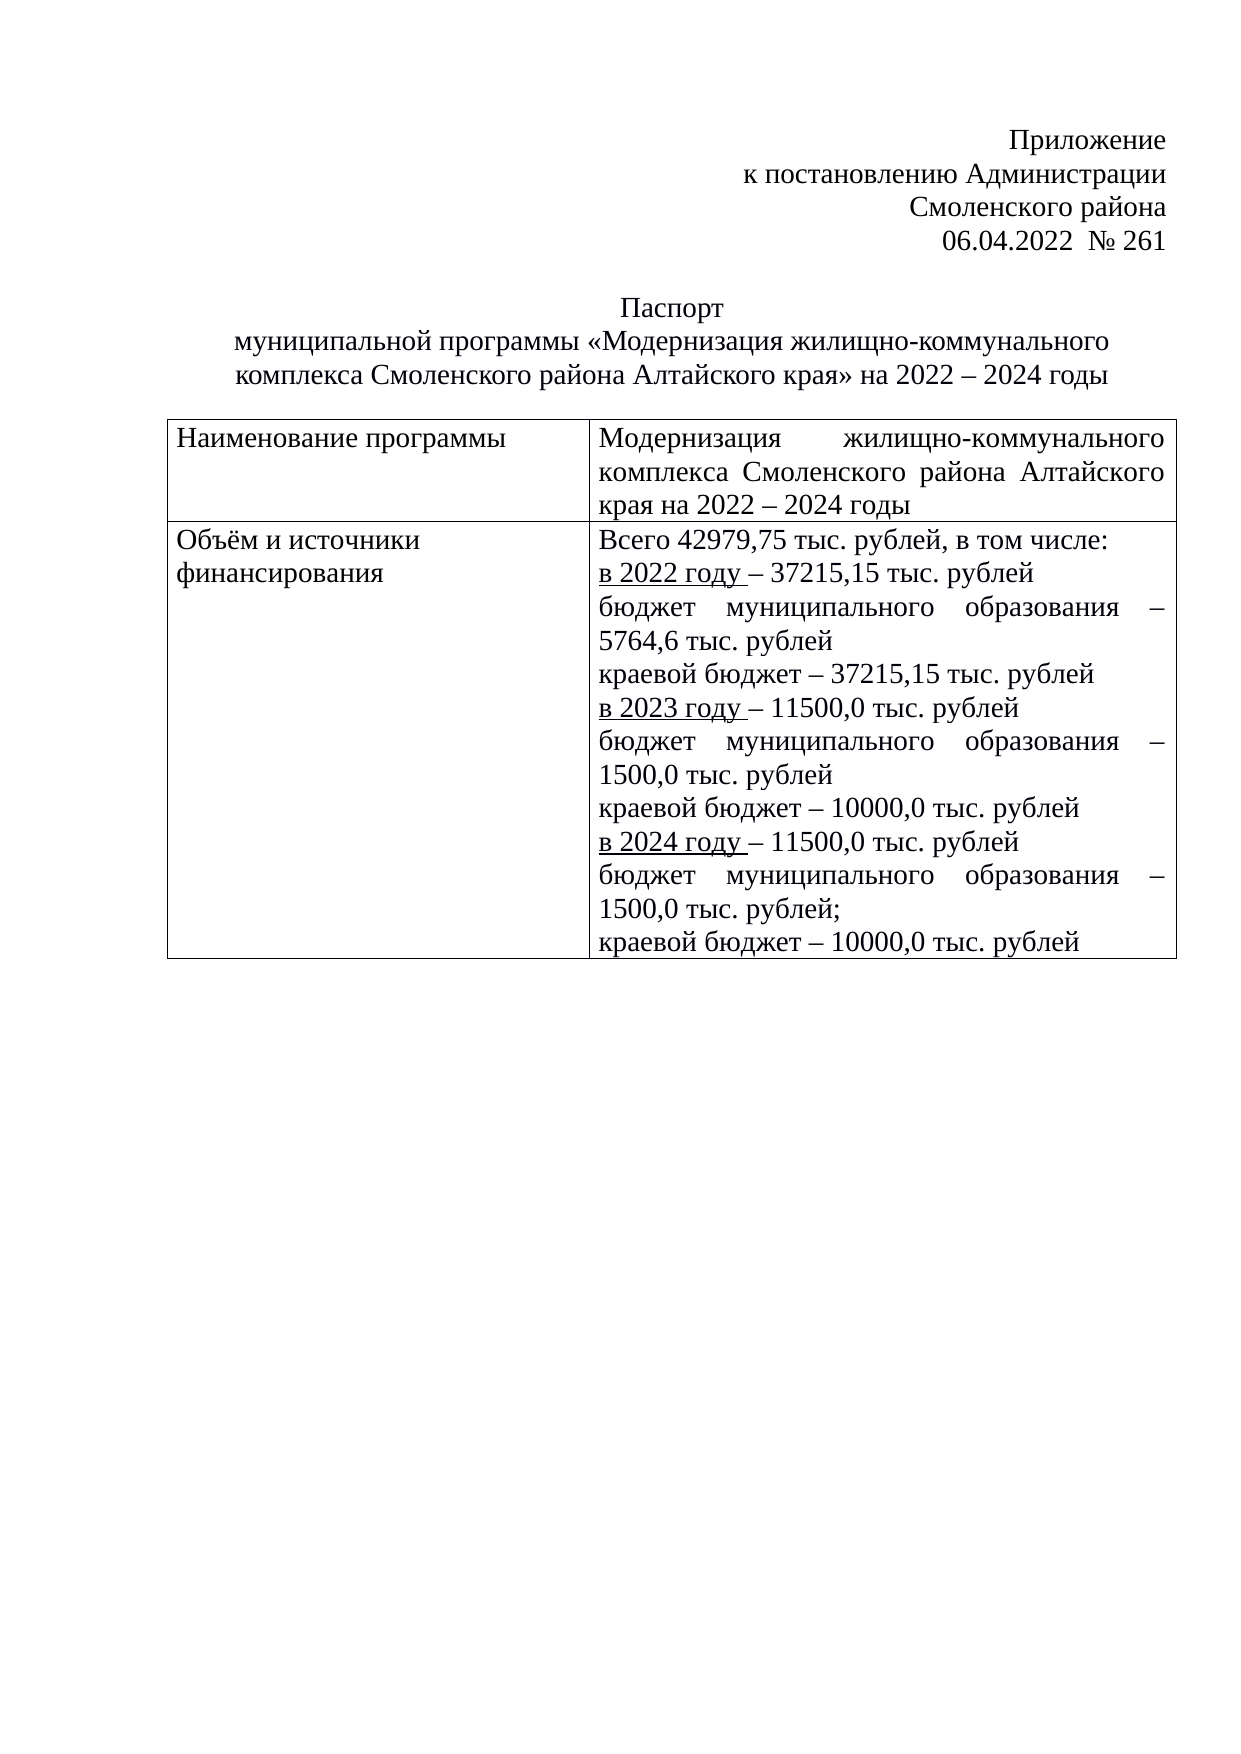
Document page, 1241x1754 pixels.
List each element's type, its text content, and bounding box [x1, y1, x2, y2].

subtitle Паспорт муниципальной программы «Модернизация жилищно-коммунального комплекса Смоленского района Алтайского края» на 2022 – 2024 годы [177, 290, 1166, 391]
table_cell Объём и источники финансирования [168, 522, 589, 958]
text Смоленского района [177, 189, 1166, 223]
table_header Модернизация жилищно-коммунального комплекса Смоленского района Алтайского края на 2022 – 2024 годы [590, 420, 1176, 521]
table_header Наименование программы [168, 420, 589, 521]
text Приложение [177, 122, 1166, 156]
text к постановлению Администрации [177, 156, 1166, 189]
text 06.04.2022 № 261 [177, 223, 1166, 256]
table_cell Всего 42979,75 тыс. рублей, в том числе: в 2022 году – 37215,15 тыс. рублей бюджет муниципального образования – 5764,6 тыс. рублей краевой бюджет – 37215,15 тыс. рублей в 2023 году – 11500,0 тыс. рублей бюджет муниципального образования – 1500,0 тыс. рублей краевой бюджет – 10000,0 тыс. рублей в 2024 году – 11500,0 тыс. рублей бюджет муниципального образования – 1500,0 тыс. рублей; краевой бюджет – 10000,0 тыс. рублей [590, 522, 1176, 958]
